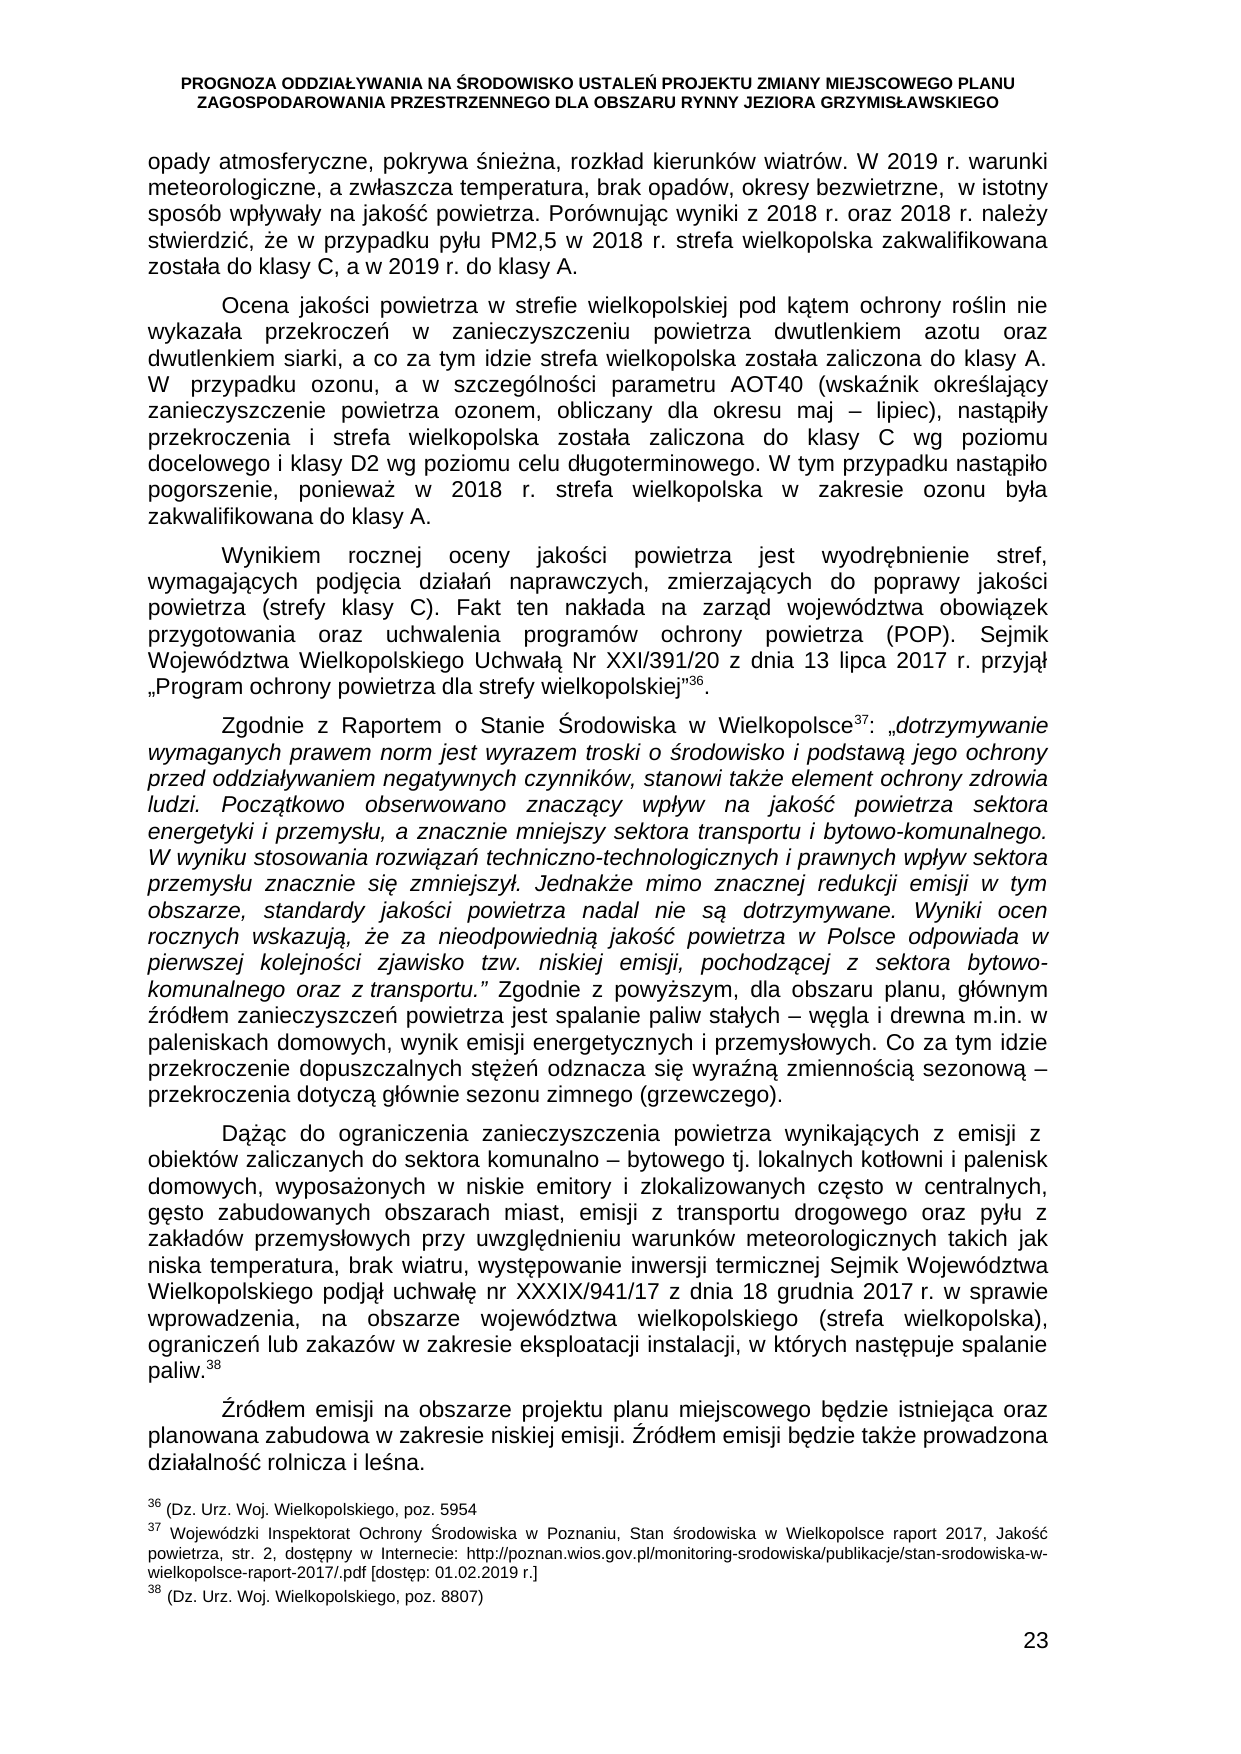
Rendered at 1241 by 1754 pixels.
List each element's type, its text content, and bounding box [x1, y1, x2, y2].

text Źródłem emisji na obszarze projektu planu miejscowego będzie istniejąca oraz planowana zabudowa w zakresie niskiej emisji. Źródłem emisji będzie także prowadzona działalność rolnicza i leśna. [148, 1396, 1048, 1475]
text Zgodnie z Raportem o Stanie Środowiska w Wielkopolsce: „dotrzymywanie wymaganych prawem norm jest wyrazem troski o środowisko i podstawą jego ochrony przed oddziaływaniem negatywnych czynników, stanowi także element ochrony zdrowia ludzi. Początkowo obserwowano znaczący wpływ na jakość powietrza sektora energetyki i przemysłu, a znacznie mniejszy sektora transportu i bytowo-komunalnego. W wyniku stosowania rozwiązań techniczno-technologicznych i prawnych wpływ sektora przemysłu znacznie się zmniejszył. Jednakże mimo znacznej redukcji emisji w tym obszarze, standardy jakości powietrza nadal nie są dotrzymywane. Wyniki ocen rocznych wskazują, że za nieodpowiednią jakość powietrza w Polsce odpowiada w pierwszej kolejności zjawisko tzw. niskiej emisji, pochodzącej z sektora bytowo-komunalnego oraz z transportu.” Zgodnie z powyższym, dla obszaru planu, głównym źródłem zanieczyszczeń powietrza jest spalanie paliw stałych – węgla i drewna m.in. w paleniskach domowych, wynik emisji energetycznych i przemysłowych. Co za tym idzie przekroczenie dopuszczalnych stężeń odznacza się wyraźną zmiennością sezonową – przekroczenia dotyczą głównie sezonu zimnego (grzewczego). [148, 712, 1048, 1107]
text Ocena jakości powietrza w strefie wielkopolskiej pod kątem ochrony roślin nie wykazała przekroczeń w zanieczyszczeniu powietrza dwutlenkiem azotu oraz dwutlenkiem siarki, a co za tym idzie strefa wielkopolska została zaliczona do klasy A. W przypadku ozonu, a w szczególności parametru AOT40 (wskaźnik określający zanieczyszczenie powietrza ozonem, obliczany dla okresu maj – lipiec), nastąpiły przekroczenia i strefa wielkopolska została zaliczona do klasy C wg poziomu docelowego i klasy D2 wg poziomu celu długoterminowego. W tym przypadku nastąpiło pogorszenie, ponieważ w 2018 r. strefa wielkopolska w zakresie ozonu była zakwalifikowana do klasy A. [148, 292, 1048, 529]
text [148, 148, 1048, 279]
text Dążąc do ograniczenia zanieczyszczenia powietrza wynikających z emisji z obiektów zaliczanych do sektora komunalno – bytowego tj. lokalnych kotłowni i palenisk domowych, wyposażonych w niskie emitory i zlokalizowanych często w centralnych, gęsto zabudowanych obszarach miast, emisji z transportu drogowego oraz pyłu z zakładów przemysłowych przy uwzględnieniu warunków meteorologicznych takich jak niska temperatura, brak wiatru, występowanie inwersji termicznej Sejmik Województwa Wielkopolskiego podjął uchwałę nr XXXIX/941/17 z dnia 18 grudnia 2017 r. w sprawie wprowadzenia, na obszarze województwa wielkopolskiego (strefa wielkopolska), ograniczeń lub zakazów w zakresie eksploatacji instalacji, w których następuje spalanie paliw. [148, 1120, 1048, 1383]
text Wynikiem rocznej oceny jakości powietrza jest wyodrębnienie stref, wymagających podjęcia działań naprawczych, zmierzających do poprawy jakości powietrza (strefy klasy C). Fakt ten nakłada na zarząd województwa obowiązek przygotowania oraz uchwalenia programów ochrony powietrza (POP). Sejmik Województwa Wielkopolskiego Uchwałą Nr XXI/391/20 z dnia 13 lipca 2017 r. przyjął „Program ochrony powietrza dla strefy wielkopolskiej”. [148, 542, 1048, 700]
